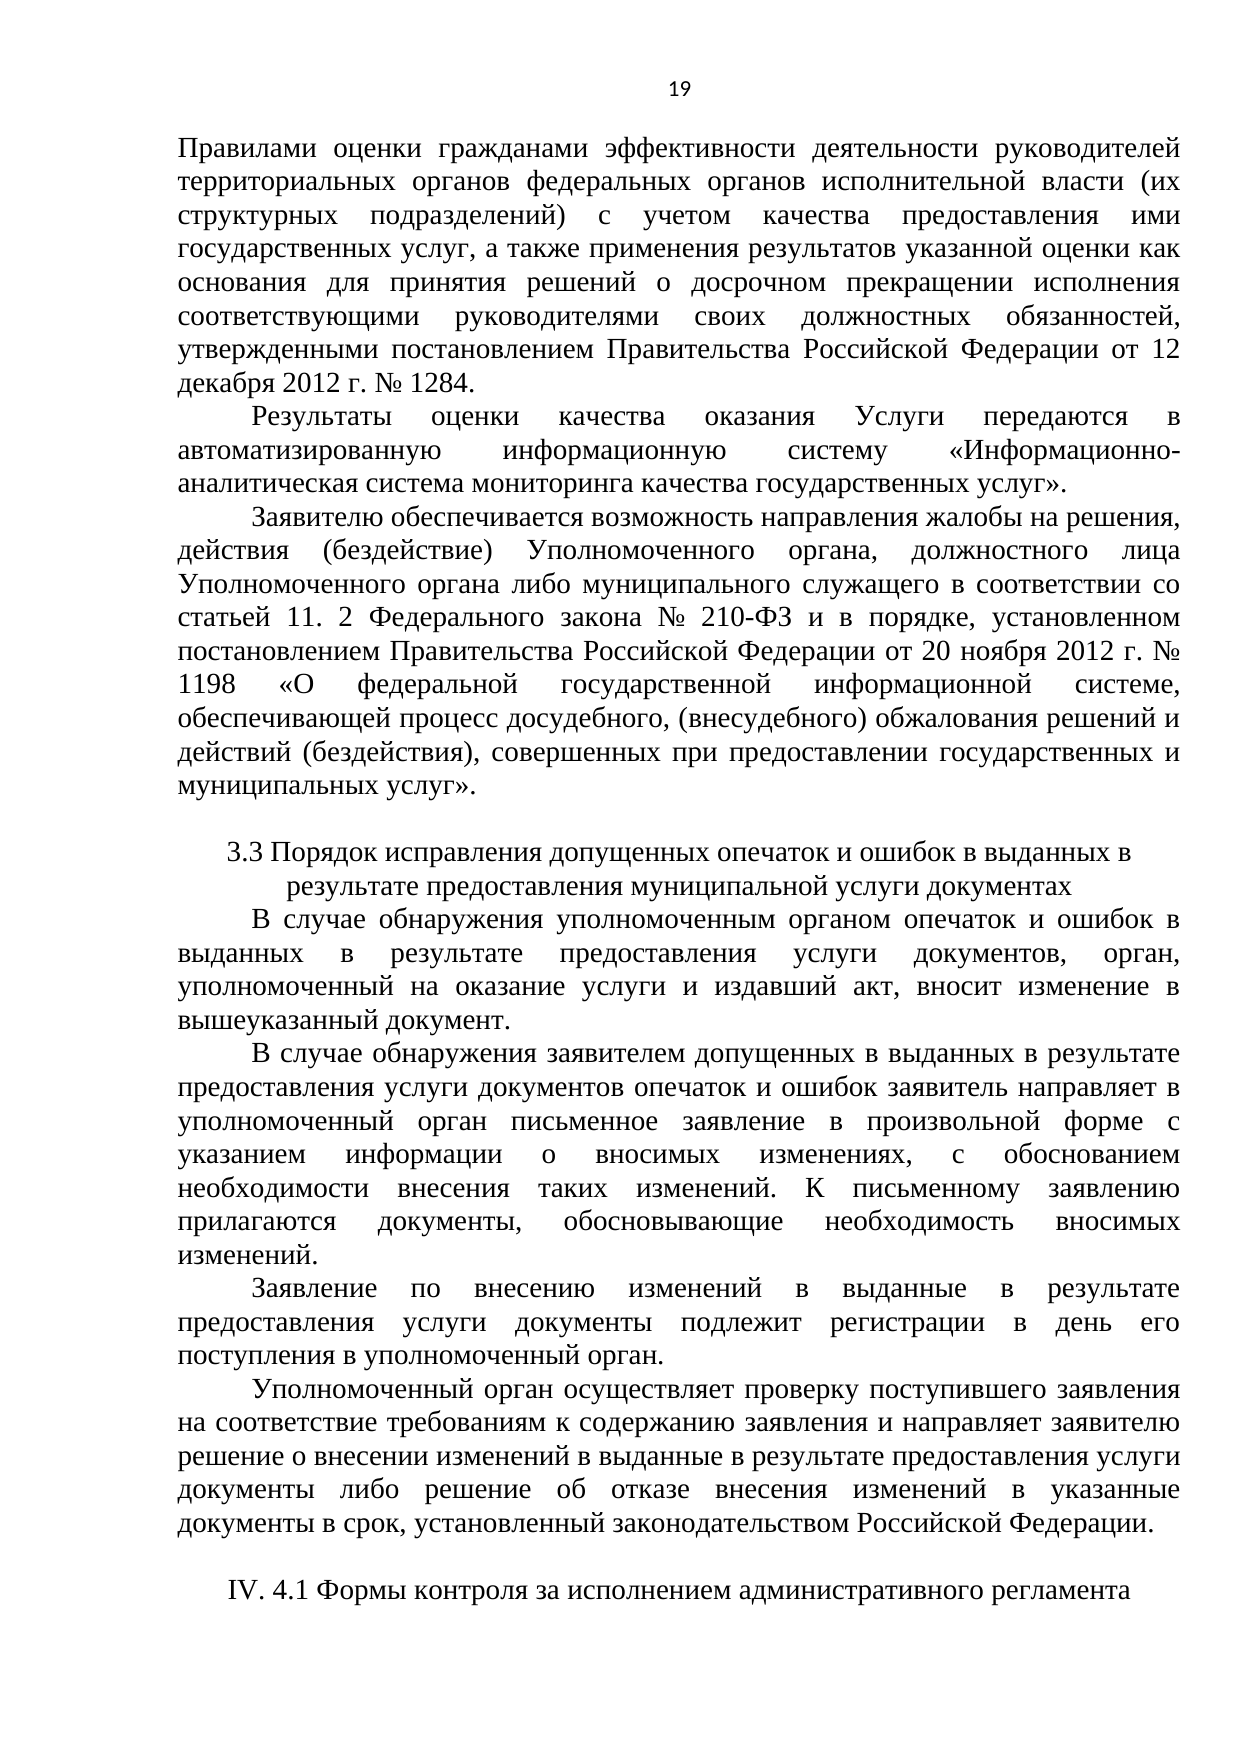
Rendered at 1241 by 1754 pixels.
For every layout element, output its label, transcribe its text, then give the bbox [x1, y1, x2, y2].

text В случае обнаружения заявителем допущенных в выданных в результате предоставления услуги документов опечаток и ошибок заявитель направляет в уполномоченный орган письменное заявление в произвольной форме с указанием информации о вносимых изменениях, с обоснованием необходимости внесения таких изменений. К письменному заявлению прилагаются документы, обосновывающие необходимость вносимых изменений. [177, 1036, 1181, 1270]
text Заявителю обеспечивается возможность направления жалобы на решения, действия (бездействие) Уполномоченного органа, должностного лица Уполномоченного органа либо муниципального служащего в соответствии со статьей 11. 2 Федерального закона № 210-ФЗ и в порядке, установленном постановлением Правительства Российской Федерации от 20 ноября 2012 г. № 1198 «О федеральной государственной информационной системе, обеспечивающей процесс досудебного, (внесудебного) обжалования решений и действий (бездействия), совершенных при предоставлении государственных и муниципальных услуг». [177, 499, 1181, 801]
text Уполномоченный орган осуществляет проверку поступившего заявления на соответствие требованиям к содержанию заявления и направляет заявителю решение о внесении изменений в выданные в результате предоставления услуги документы либо решение об отказе внесения изменений в указанные документы в срок, установленный законодательством Российской Федерации. [177, 1371, 1181, 1539]
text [177, 130, 1181, 398]
text Заявление по внесению изменений в выданные в результате предоставления услуги документы подлежит регистрации в день его поступления в уполномоченный орган. [177, 1270, 1181, 1371]
text IV. 4.1 Формы контроля за исполнением административного регламента [177, 1572, 1181, 1606]
text В случае обнаружения уполномоченным органом опечаток и ошибок в выданных в результате предоставления услуги документов, орган, уполномоченный на оказание услуги и издавший акт, вносит изменение в вышеуказанный документ. [177, 901, 1181, 1036]
text Результаты оценки качества оказания Услуги передаются в автоматизированную информационную систему «Информационно-аналитическая система мониторинга качества государственных услуг». [177, 398, 1181, 499]
text 3.3 Порядок исправления допущенных опечаток и ошибок в выданных в результате предоставления муниципальной услуги документах [177, 834, 1181, 901]
